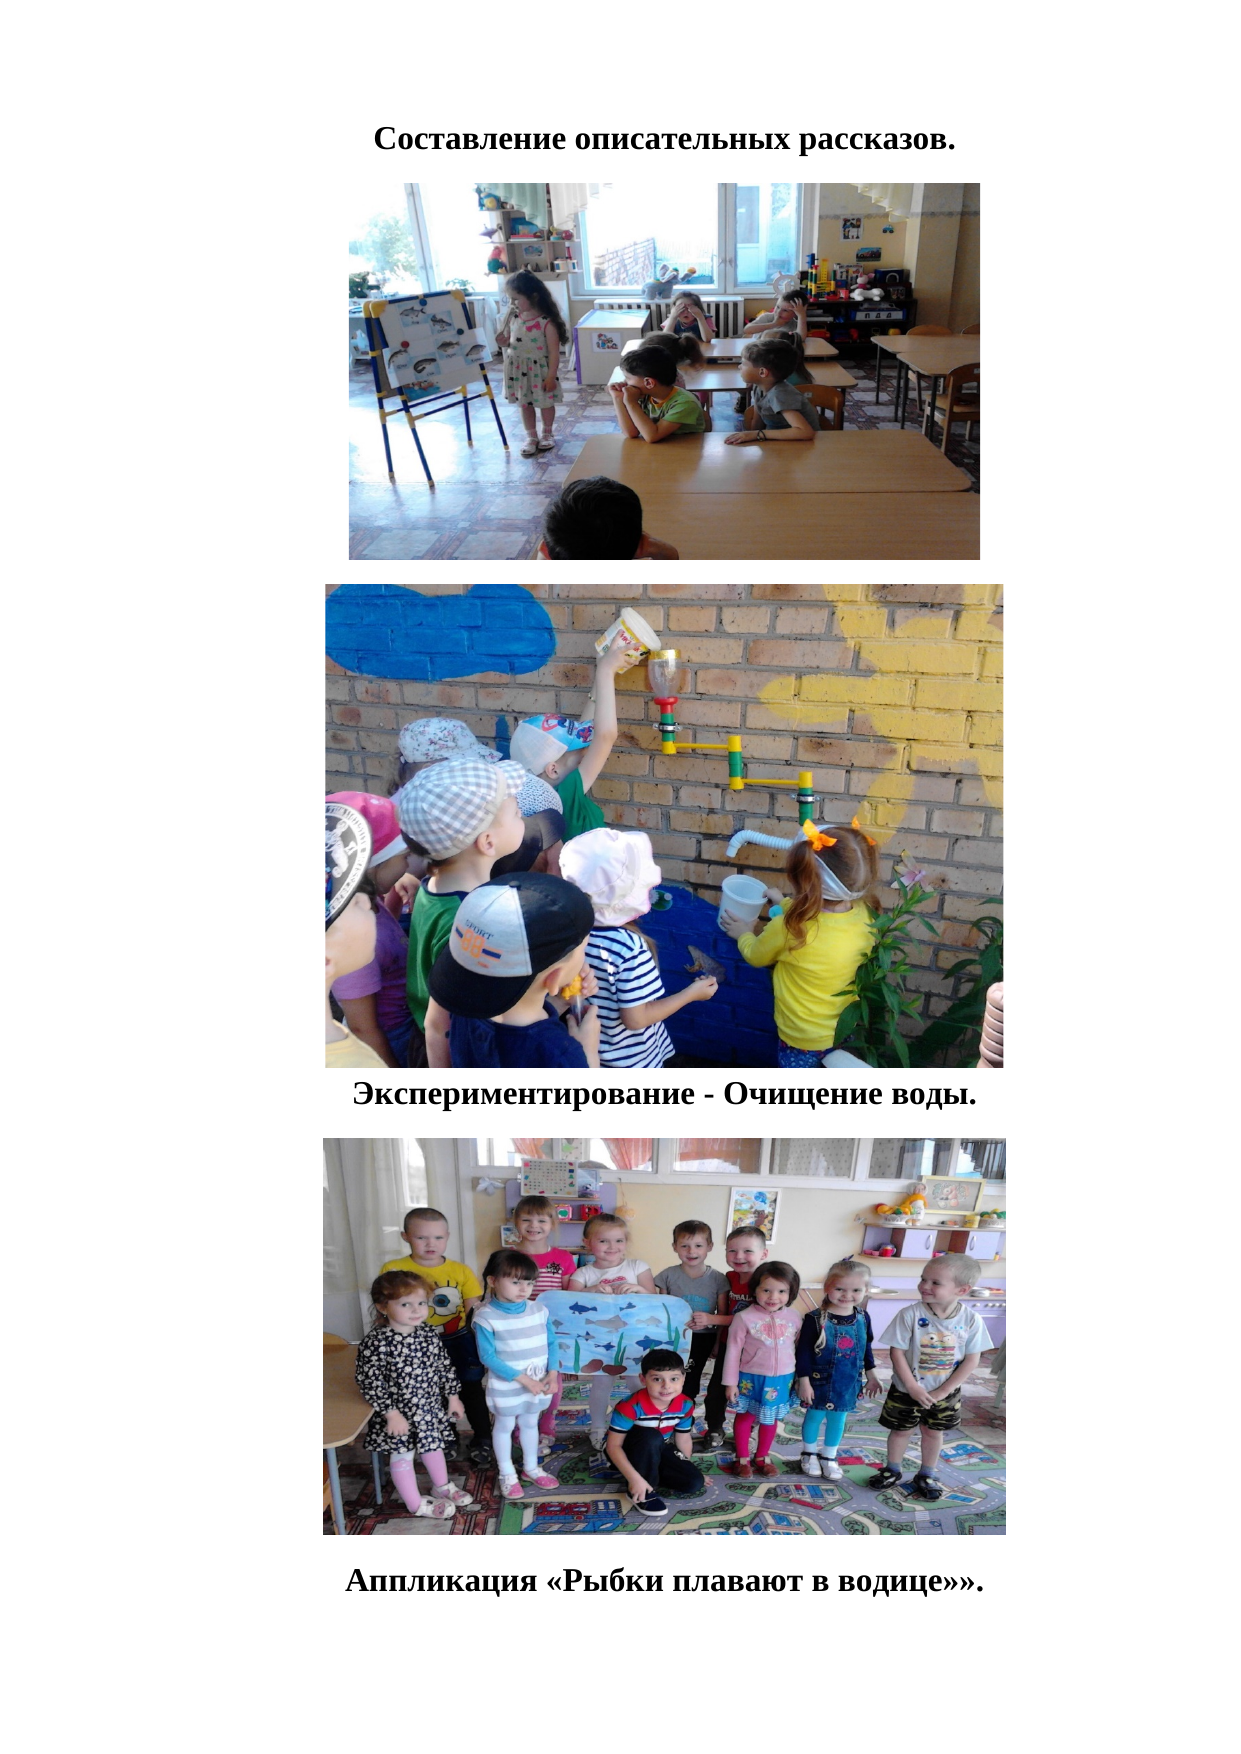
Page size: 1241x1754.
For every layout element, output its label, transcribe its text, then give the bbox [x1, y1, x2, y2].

text Аппликация «Рыбки плавают в водице»». [177, 1560, 1152, 1598]
text Составление описательных рассказов. [177, 118, 1152, 156]
picture [325, 584, 1004, 1068]
picture [348, 183, 980, 560]
picture [323, 1138, 1006, 1535]
